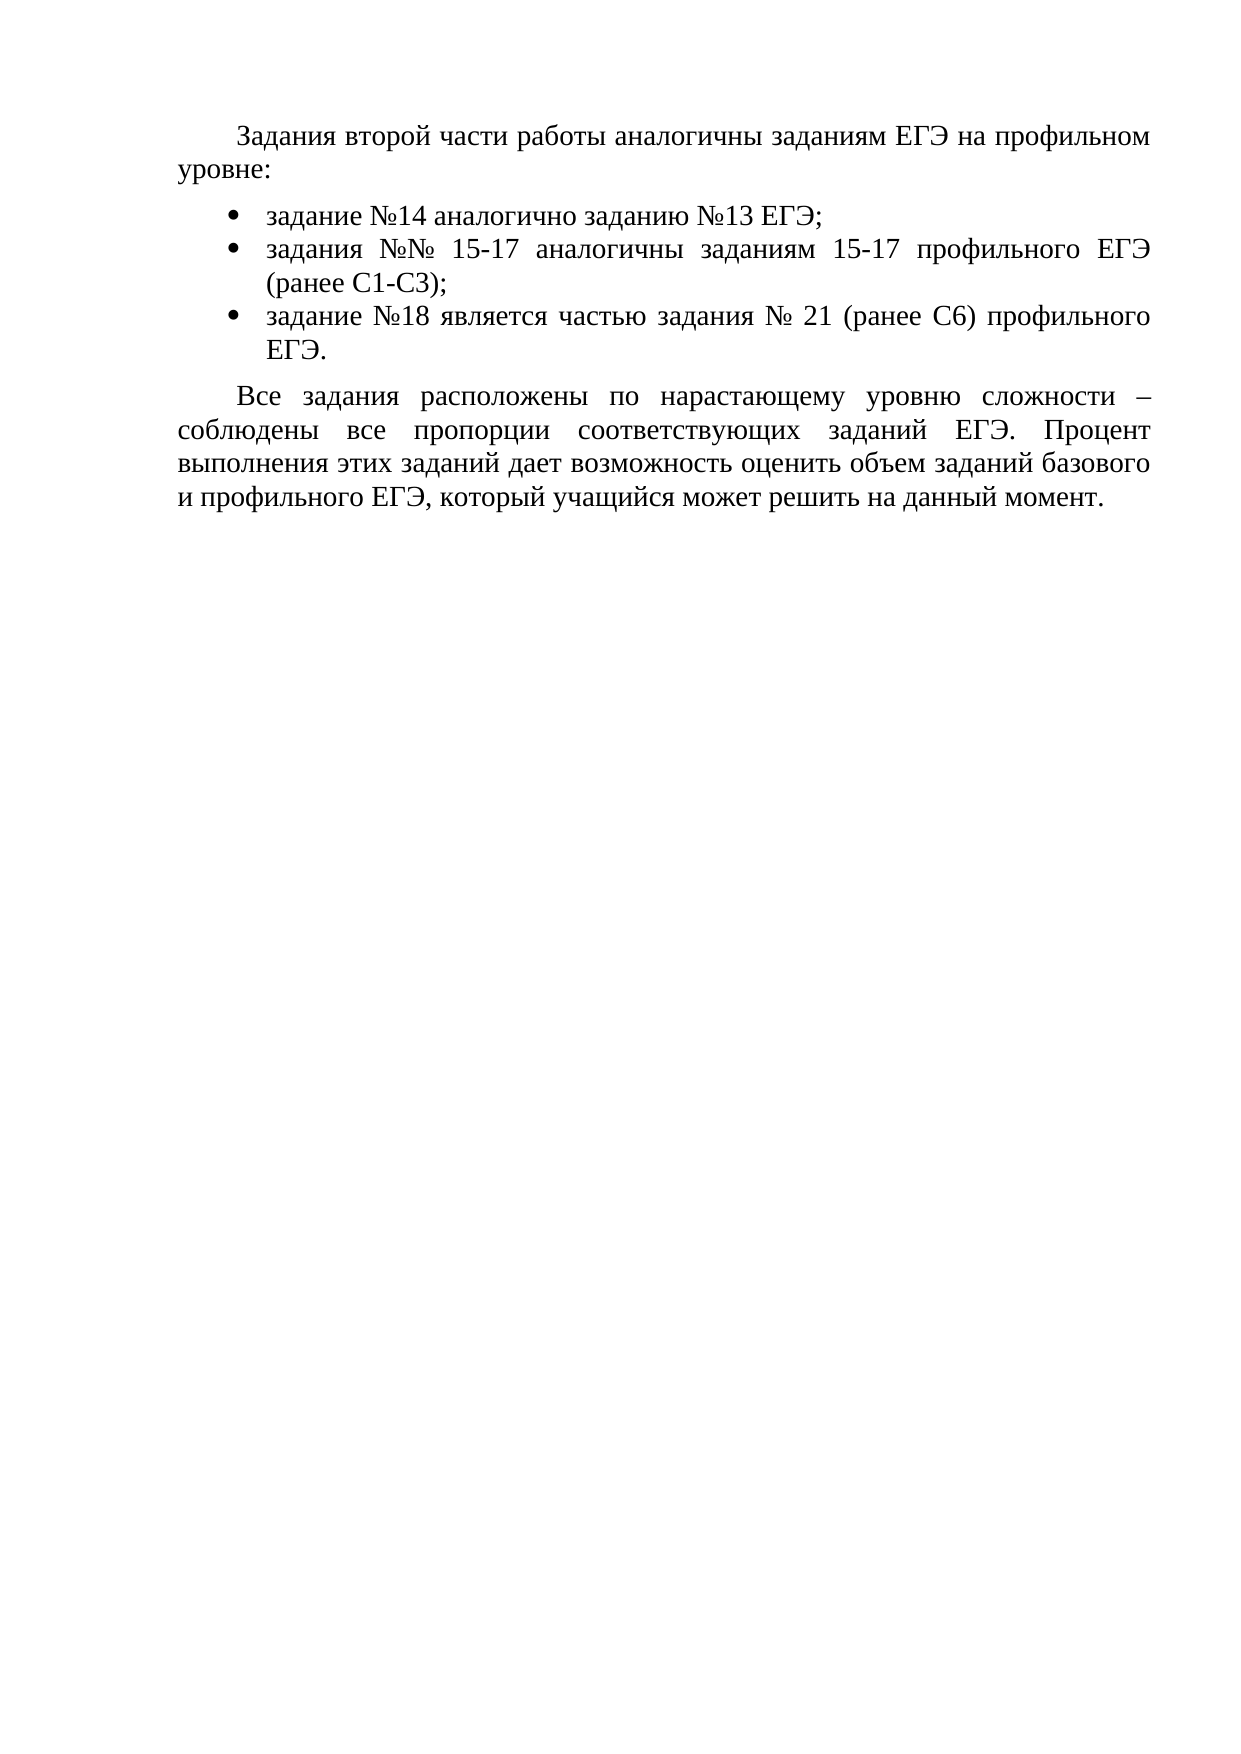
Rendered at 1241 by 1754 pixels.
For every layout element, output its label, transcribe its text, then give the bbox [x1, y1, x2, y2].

text Все задания расположены по нарастающему уровню сложности – соблюдены все пропорции соответствующих заданий ЕГЭ. Процент выполнения этих заданий дает возможность оценить объем заданий базового и профильного ЕГЭ, который учащийся может решить на данный момент. [177, 378, 1152, 512]
list задание №14 аналогично заданию №13 ЕГЭ; [228, 198, 1152, 231]
list задания №№ 15-17 аналогичны заданиям 15-17 профильного ЕГЭ (ранее С1-С3); [228, 231, 1152, 298]
text Задания второй части работы аналогичны заданиям ЕГЭ на профильном уровне: [177, 118, 1152, 185]
list задание №18 является частью задания № 21 (ранее С6) профильного ЕГЭ. [228, 298, 1152, 366]
